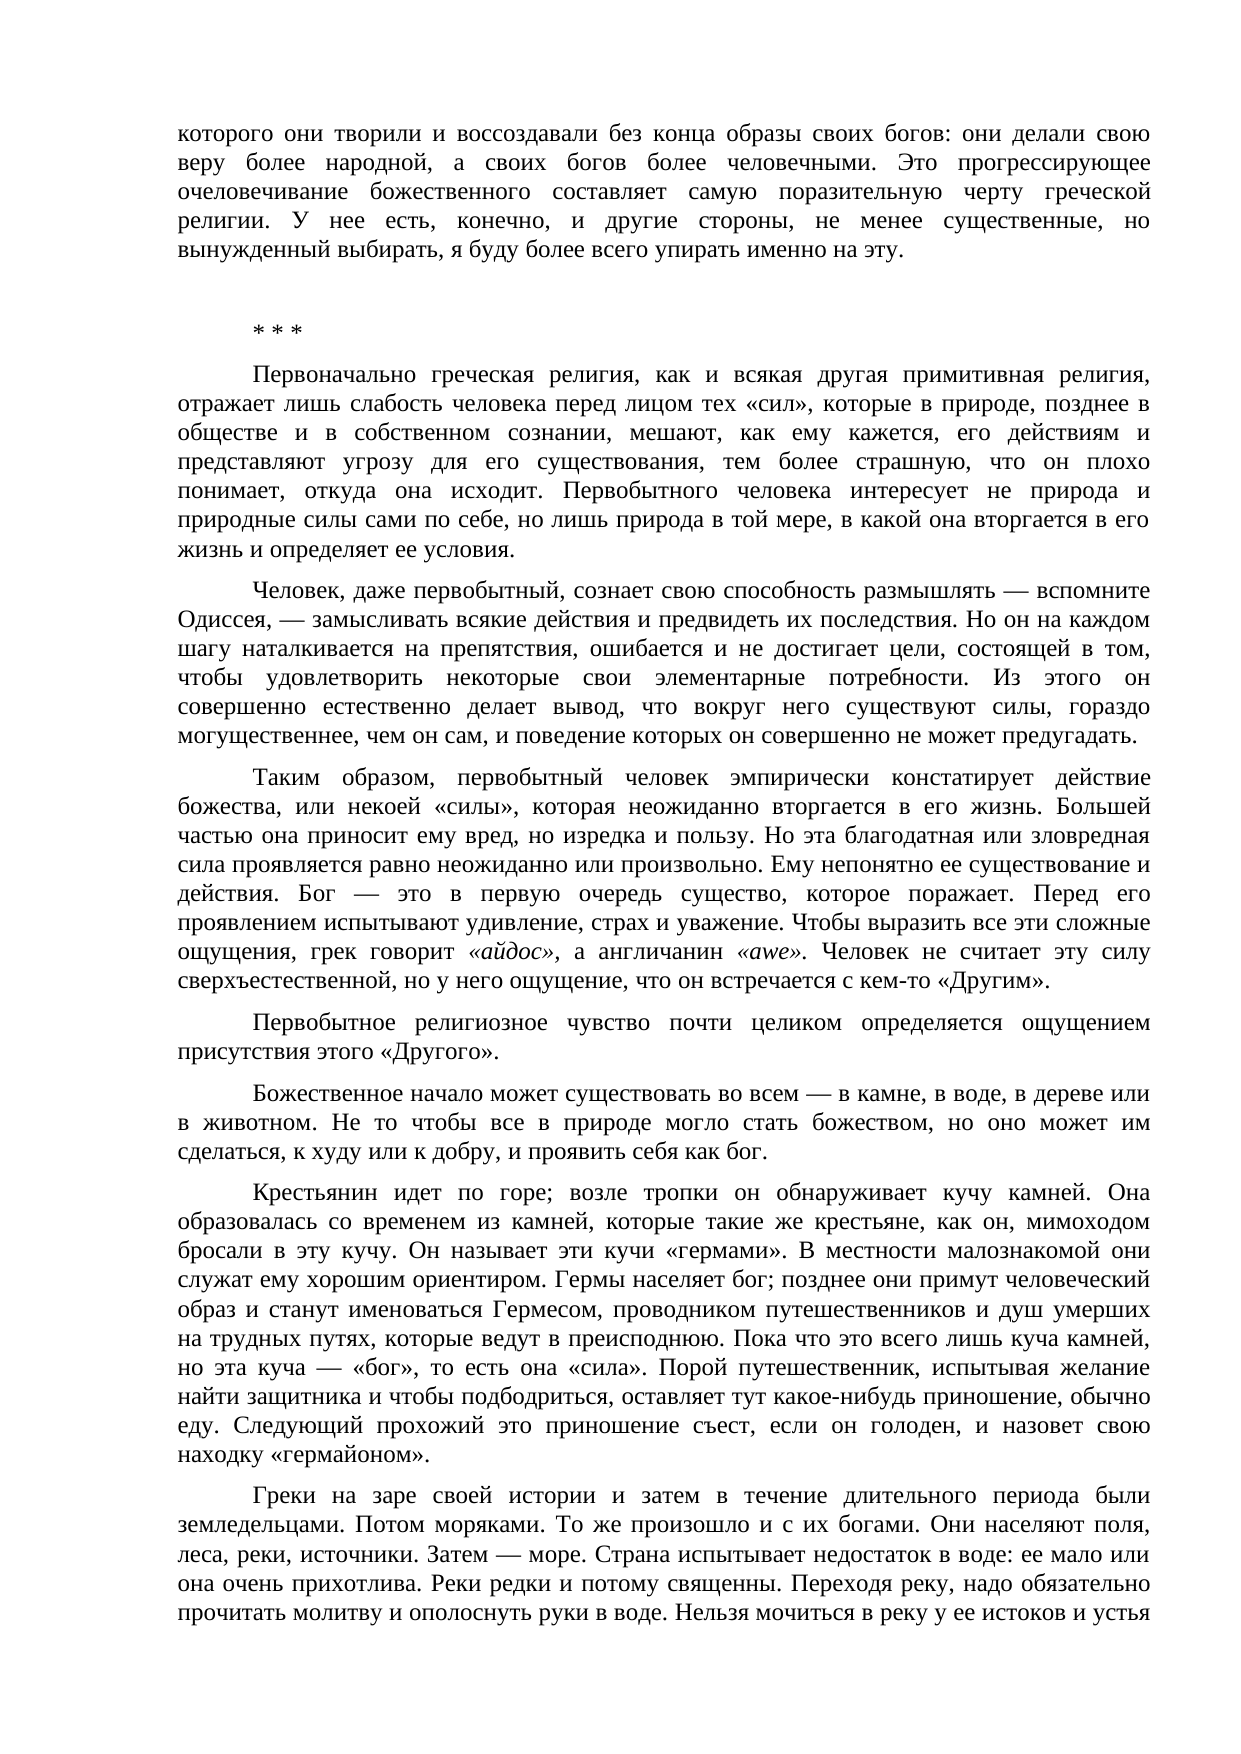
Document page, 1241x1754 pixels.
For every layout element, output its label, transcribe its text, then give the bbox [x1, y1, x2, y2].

text Человек, даже первобытный, сознает свою способность размышлять — вспомните Одиссея, — замысливать всякие действия и предвидеть их последствия. Но он на каждом шагу наталкивается на препятствия, ошибается и не достигает цели, состоящей в том, чтобы удовлетворить некоторые свои элементарные потребности. Из этого он совершенно естественно делает вывод, что вокруг него существуют силы, гораздо могущественнее, чем он сам, и поведение которых он совершенно не может предугадать. [177, 575, 1152, 749]
text Первоначально греческая религия, как и всякая другая примитивная религия, отражает лишь слабость человека перед лицом тех «сил», которые в природе, позднее в обществе и в собственном сознании, мешают, как ему кажется, его действиям и представляют угрозу для его существования, тем более страшную, что он плохо понимает, откуда она исходит. Первобытного человека интересует не природа и природные силы сами по себе, но лишь природа в той мере, в какой она вторгается в его жизнь и определяет ее условия. [177, 359, 1152, 562]
text Первобытное религиозное чувство почти целиком определяется ощущением присутствия этого «Другого». [177, 1007, 1152, 1065]
text Крестьянин идет по горе; возле тропки он обнаруживает кучу камней. Она образовалась со временем из камней, которые такие же крестьяне, как он, мимоходом бросали в эту кучу. Он называет эти кучи «гермами». В местности малознакомой они служат ему хорошим ориентиром. Гермы населяет бог; позднее они примут человеческий образ и станут именоваться Гермесом, проводником путешественников и душ умерших на трудных путях, которые ведут в преисподнюю. Пока что это всего лишь куча камней, но эта куча — «бог», то есть она «сила». Порой путешественник, испытывая желание найти защитника и чтобы подбодриться, оставляет тут какое-нибудь приношение, обычно еду. Следующий прохожий это приношение съест, если он голоден, и назовет свою находку «гермайоном». [177, 1177, 1152, 1468]
text Божественное начало может существовать во всем — в камне, в воде, в дереве или в животном. Не то чтобы все в природе могло стать божеством, но оно может им сделаться, к худу или к добру, и проявить себя как бог. [177, 1077, 1152, 1165]
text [177, 1480, 1152, 1626]
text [177, 118, 1152, 263]
text Таким образом, первобытный человек эмпирически констатирует действие божества, или некоей «силы», которая неожиданно вторгается в его жизнь. Большей частью она приносит ему вред, но изредка и пользу. Но эта благодатная или зловредная сила проявляется равно неожиданно или произвольно. Ему непонятно ее существование и действия. Бог — это в первую очередь существо, которое поражает. Перед его проявлением испытывают удивление, страх и уважение. Чтобы выразить все эти сложные ощущения, грек говорит «айдос», а англичанин «awe». Человек не считает эту силу сверхъестественной, но у него ощущение, что он встречается с кем-то «Другим». [177, 762, 1152, 994]
text * * * [177, 317, 1152, 347]
